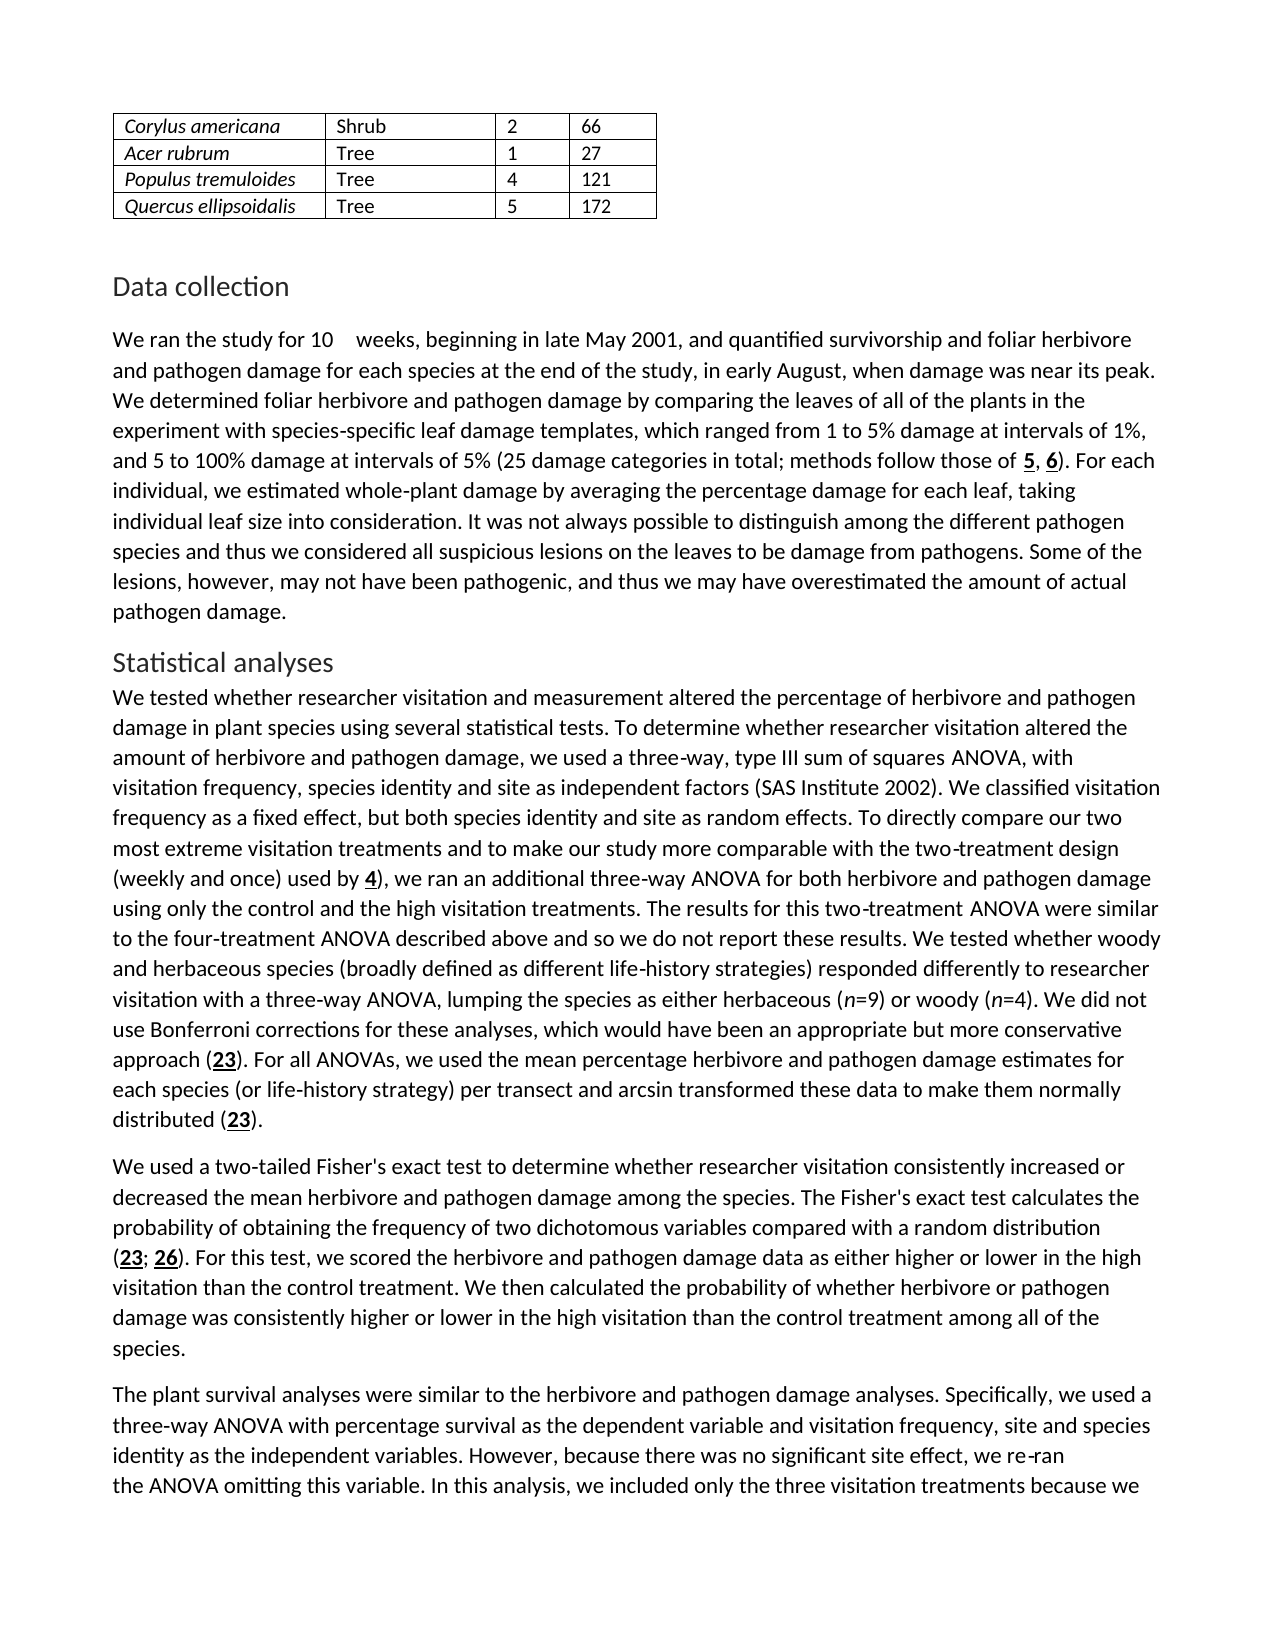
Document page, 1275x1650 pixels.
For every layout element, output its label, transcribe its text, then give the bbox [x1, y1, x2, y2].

table_cell Shrub [326, 114, 495, 139]
table_cell 2 [496, 114, 569, 139]
text We tested whether researcher visitation and measurement altered the percentage of herbivore and pathogen damage in plant species using several statistical tests. To determine whether researcher visitation altered the amount of herbivore and pathogen damage, we used a three‐way, type III sum of squares ANOVA, with visitation frequency, species identity and site as independent factors (SAS Institute 2002). We classified visitation frequency as a fixed effect, but both species identity and site as random effects. To directly compare our two most extreme visitation treatments and to make our study more comparable with the two‐treatment design (weekly and once) used by 4), we ran an additional three‐way ANOVA for both herbivore and pathogen damage using only the control and the high visitation treatments. The results for this two‐treatment ANOVA were similar to the four‐treatment ANOVA described above and so we do not report these results. We tested whether woody and herbaceous species (broadly defined as different life‐history strategies) responded differently to researcher visitation with a three‐way ANOVA, lumping the species as either herbaceous (n=9) or woody (n=4). We did not use Bonferroni corrections for these analyses, which would have been an appropriate but more conservative approach (23). For all ANOVAs, we used the mean percentage herbivore and pathogen damage estimates for each species (or life‐history strategy) per transect and arcsin transformed these data to make them normally distributed (23). [112, 683, 1162, 1134]
subtitle Statistical analyses [112, 644, 1162, 680]
table_cell 121 [570, 166, 656, 192]
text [112, 1381, 1162, 1499]
table_cell 172 [570, 193, 656, 218]
text We used a two‐tailed Fisher's exact test to determine whether researcher visitation consistently increased or decreased the mean herbivore and pathogen damage among the species. The Fisher's exact test calculates the probability of obtaining the frequency of two dichotomous variables compared with a random distribution (23; 26). For this test, we scored the herbivore and pathogen damage data as either higher or lower in the high visitation than the control treatment. We then calculated the probability of whether herbivore or pathogen damage was consistently higher or lower in the high visitation than the control treatment among all of the species. [112, 1152, 1162, 1362]
table_cell Acer rubrum [114, 140, 325, 165]
table_cell 27 [570, 140, 656, 165]
table_cell Tree [326, 166, 495, 192]
table_cell 4 [496, 166, 569, 192]
table_cell Quercus ellipsoidalis [114, 193, 325, 218]
text We ran the study for 10 weeks, beginning in late May 2001, and quantified survivorship and foliar herbivore and pathogen damage for each species at the end of the study, in early August, when damage was near its peak. We determined foliar herbivore and pathogen damage by comparing the leaves of all of the plants in the experiment with species‐specific leaf damage templates, which ranged from 1 to 5% damage at intervals of 1%, and 5 to 100% damage at intervals of 5% (25 damage categories in total; methods follow those of 5, 6). For each individual, we estimated whole‐plant damage by averaging the percentage damage for each leaf, taking individual leaf size into consideration. It was not always possible to distinguish among the different pathogen species and thus we considered all suspicious lesions on the leaves to be damage from pathogens. Some of the lesions, however, may not have been pathogenic, and thus we may have overestimated the amount of actual pathogen damage. [112, 326, 1162, 625]
table_cell Tree [326, 193, 495, 218]
table_cell 1 [496, 140, 569, 165]
table_cell Tree [326, 140, 495, 165]
table_cell 66 [570, 114, 656, 139]
table_cell Corylus americana [114, 114, 325, 139]
table_cell Populus tremuloides [114, 166, 325, 192]
table_cell 5 [496, 193, 569, 218]
subtitle Data collection [112, 268, 1162, 304]
